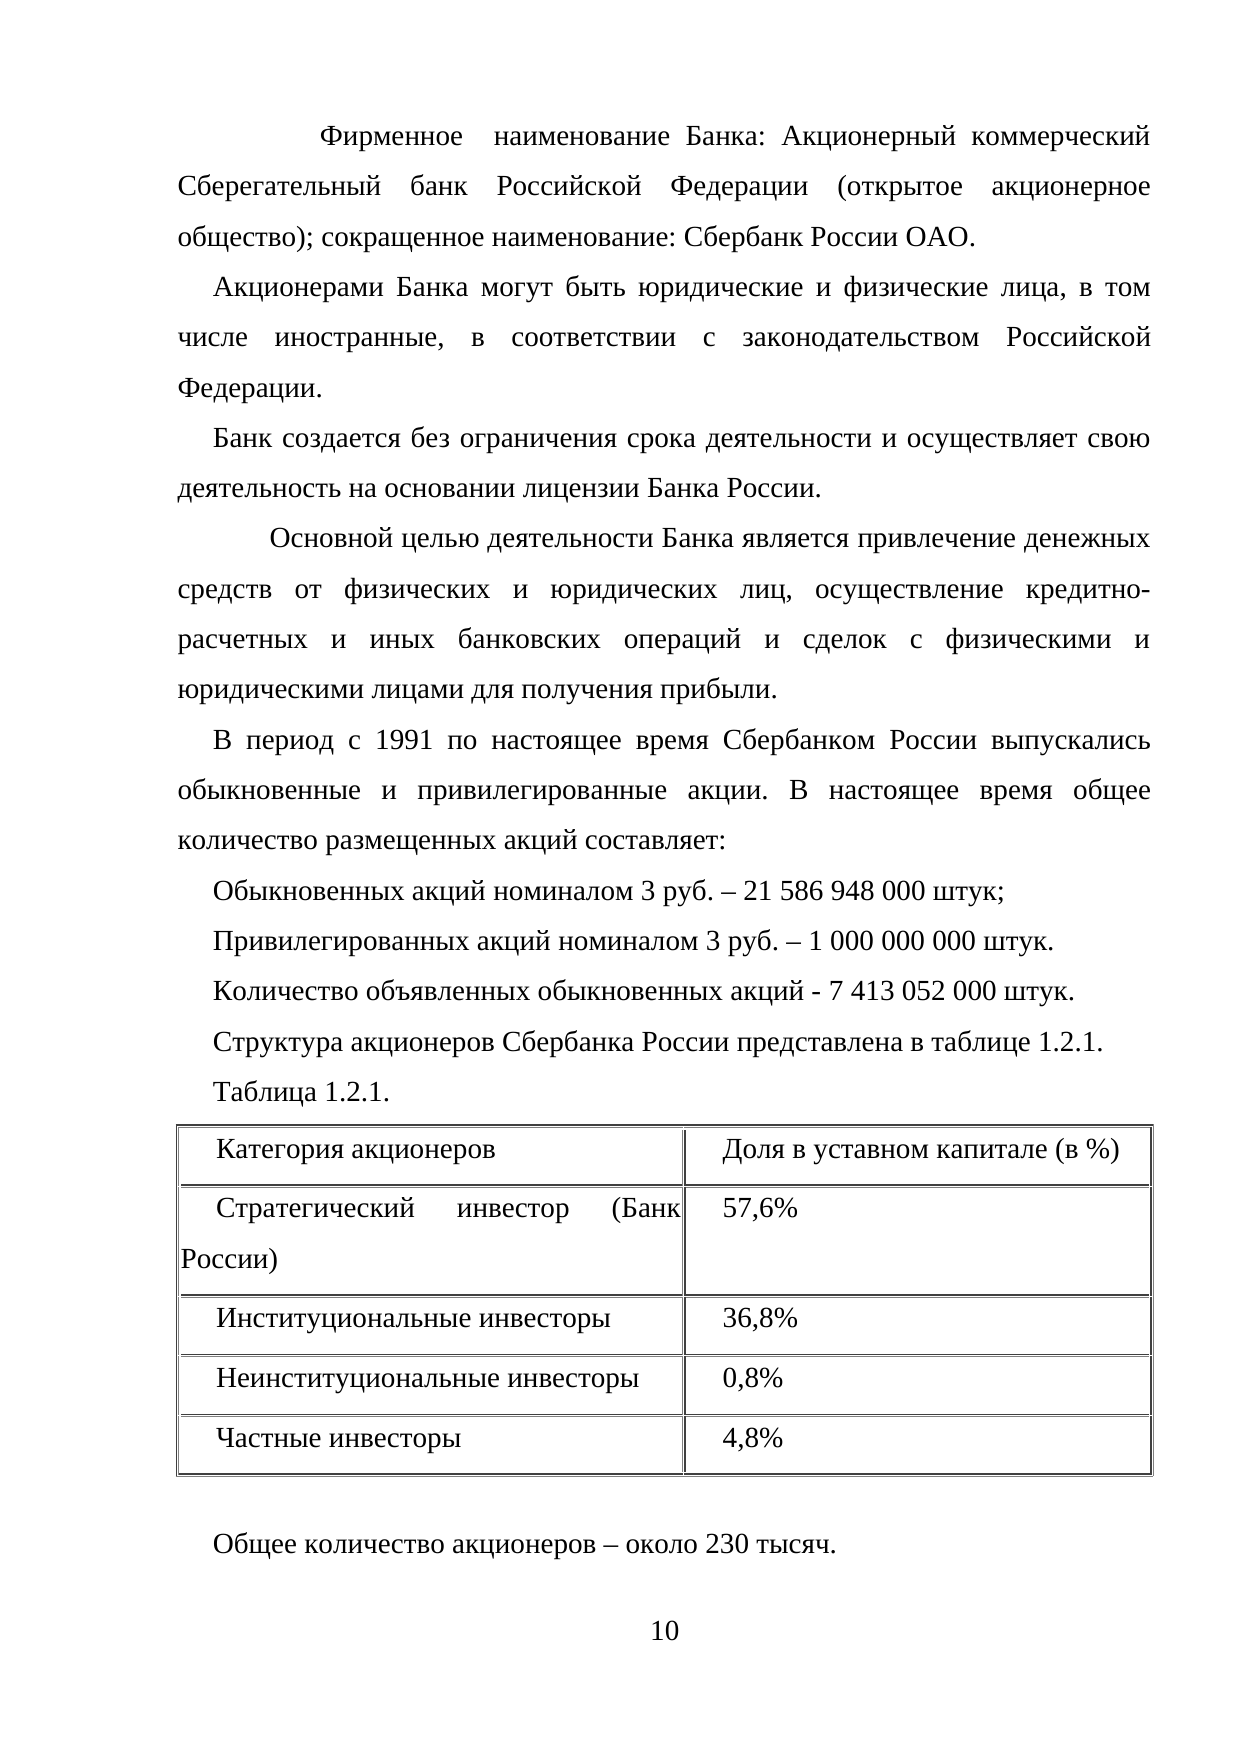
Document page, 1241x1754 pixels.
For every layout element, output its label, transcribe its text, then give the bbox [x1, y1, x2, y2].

text Акционерами Банка могут быть юридические и физические лица, в том числе иностранные, в соответствии с законодательством Российской Федерации. [177, 269, 1152, 403]
text Банк создается без ограничения срока деятельности и осуществляет свою деятельность на основании лицензии Банка России. [177, 420, 1152, 504]
text Привилегированных акций номиналом 3 руб. – 1 000 000 000 штук. [177, 923, 1152, 957]
table_cell 0,8% [684, 1354, 1152, 1413]
text Основной целью деятельности Банка является привлечение денежных средств от физических и юридических лиц, осуществление кредитно-расчетных и иных банковских операций и сделок с физическими и юридическими лицами для получения прибыли. [177, 521, 1152, 705]
text Фирменное наименование Банка: Акционерный коммерческий Сберегательный банк Российской Федерации (открытое акционерное общество); сокращенное наименование: Сбербанк России ОАО. [177, 118, 1152, 252]
table_cell 4,8% [684, 1414, 1151, 1473]
table_cell Стратегический инвестор (Банк России) [179, 1184, 682, 1294]
table_cell Частные инвесторы [179, 1414, 684, 1473]
table_cell Неинституциональные инвесторы [177, 1354, 684, 1413]
text В период с 1991 по настоящее время Сбербанком России выпускались обыкновенные и привилегированные акции. В настоящее время общее количество размещенных акций составляет: [177, 722, 1152, 856]
table_header Категория акционеров [179, 1126, 684, 1184]
table_cell 57,6% [686, 1184, 1151, 1294]
text Количество объявленных обыкновенных акций - 7 413 052 000 штук. [177, 973, 1152, 1007]
table_header Доля в уставном капитале (в %) [684, 1128, 1150, 1184]
text Структура акционеров Сбербанка России представлена в таблице 1.2.1. [177, 1024, 1152, 1057]
text Общее количество акционеров – около 230 тысяч. [177, 1527, 1152, 1560]
text Таблица 1.2.1. [177, 1074, 1152, 1108]
table_cell 36,8% [686, 1294, 1151, 1354]
table_cell Институциональные инвесторы [179, 1294, 682, 1354]
text Обыкновенных акций номиналом 3 руб. – 21 586 948 000 штук; [177, 873, 1152, 906]
